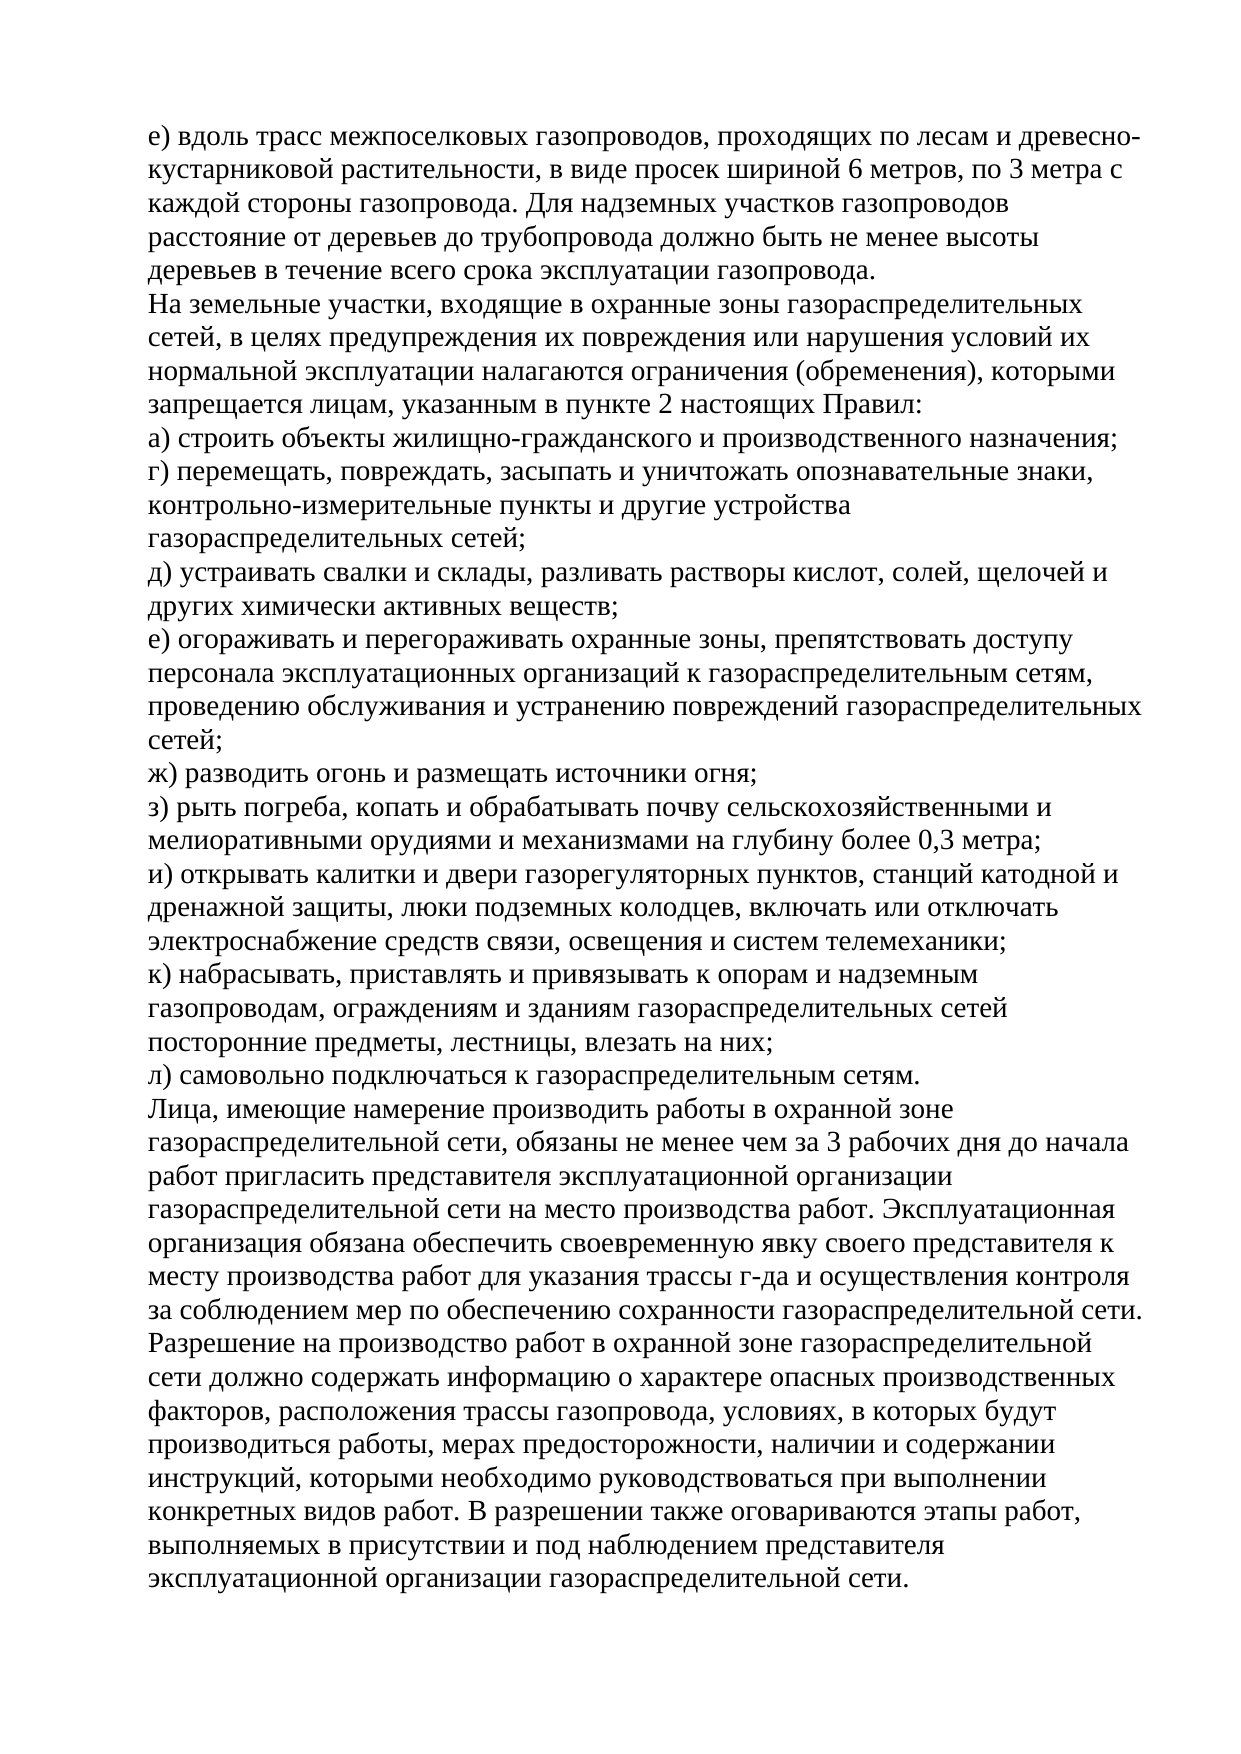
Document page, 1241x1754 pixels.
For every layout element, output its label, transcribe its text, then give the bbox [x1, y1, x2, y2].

text к) набрасывать, приставлять и привязывать к опорам и надземным газопроводам, ограждениям и зданиям газораспределительных сетей посторонние предметы, лестницы, влезать на них; [148, 957, 1152, 1057]
text ж) разводить огонь и размещать источники огня; [148, 755, 1152, 789]
text л) самовольно подключаться к газораспределительным сетям. [148, 1057, 1152, 1091]
text е) огораживать и перегораживать охранные зоны, препятствовать доступу персонала эксплуатационных организаций к газораспределительным сетям, проведению обслуживания и устранению повреждений газораспределительных сетей; [148, 621, 1152, 755]
text е) вдоль трасс межпоселковых газопроводов, проходящих по лесам и древесно-кустарниковой растительности, в виде просек шириной 6 метров, по 3 метра с каждой стороны газопровода. Для надземных участков газопроводов расстояние от деревьев до трубопровода должно быть не менее высоты деревьев в течение всего срока эксплуатации газопровода. [148, 118, 1152, 286]
text з) рыть погреба, копать и обрабатывать почву сельскохозяйственными и мелиоративными орудиями и механизмами на глубину более 0,3 метра; [148, 789, 1152, 856]
text д) устраивать свалки и склады, разливать растворы кислот, солей, щелочей и других химически активных веществ; [148, 554, 1152, 621]
text и) открывать калитки и двери газорегуляторных пунктов, станций катодной и дренажной защиты, люки подземных колодцев, включать или отключать электроснабжение средств связи, освещения и систем телемеханики; [148, 856, 1152, 957]
text Лица, имеющие намерение производить работы в охранной зоне газораспределительной сети, обязаны не менее чем за 3 рабочих дня до начала работ пригласить представителя эксплуатационной организации газораспределительной сети на место производства работ. Эксплуатационная организация обязана обеспечить своевременную явку своего представителя к месту производства работ для указания трассы г-да и осуществления контроля за соблюдением мер по обеспечению сохранности газораспределительной сети. [148, 1091, 1152, 1326]
text а) строить объекты жилищно-гражданского и производственного назначения; [148, 420, 1152, 453]
text г) перемещать, повреждать, засыпать и уничтожать опознавательные знаки, контрольно-измерительные пункты и другие устройства газораспределительных сетей; [148, 453, 1152, 554]
text На земельные участки, входящие в охранные зоны газораспределительных сетей, в целях предупреждения их повреждения или нарушения условий их нормальной эксплуатации налагаются ограничения (обременения), которыми запрещается лицам, указанным в пункте 2 настоящих Правил: [148, 286, 1152, 420]
text Разрешение на производство работ в охранной зоне газораспределительной сети должно содержать информацию о характере опасных производственных факторов, расположения трассы газопровода, условиях, в которых будут производиться работы, мерах предосторожности, наличии и содержании инструкций, которыми необходимо руководствоваться при выполнении конкретных видов работ. В разрешении также оговариваются этапы работ, выполняемых в присутствии и под наблюдением представителя эксплуатационной организации газораспределительной сети.﻿ [148, 1326, 1152, 1594]
